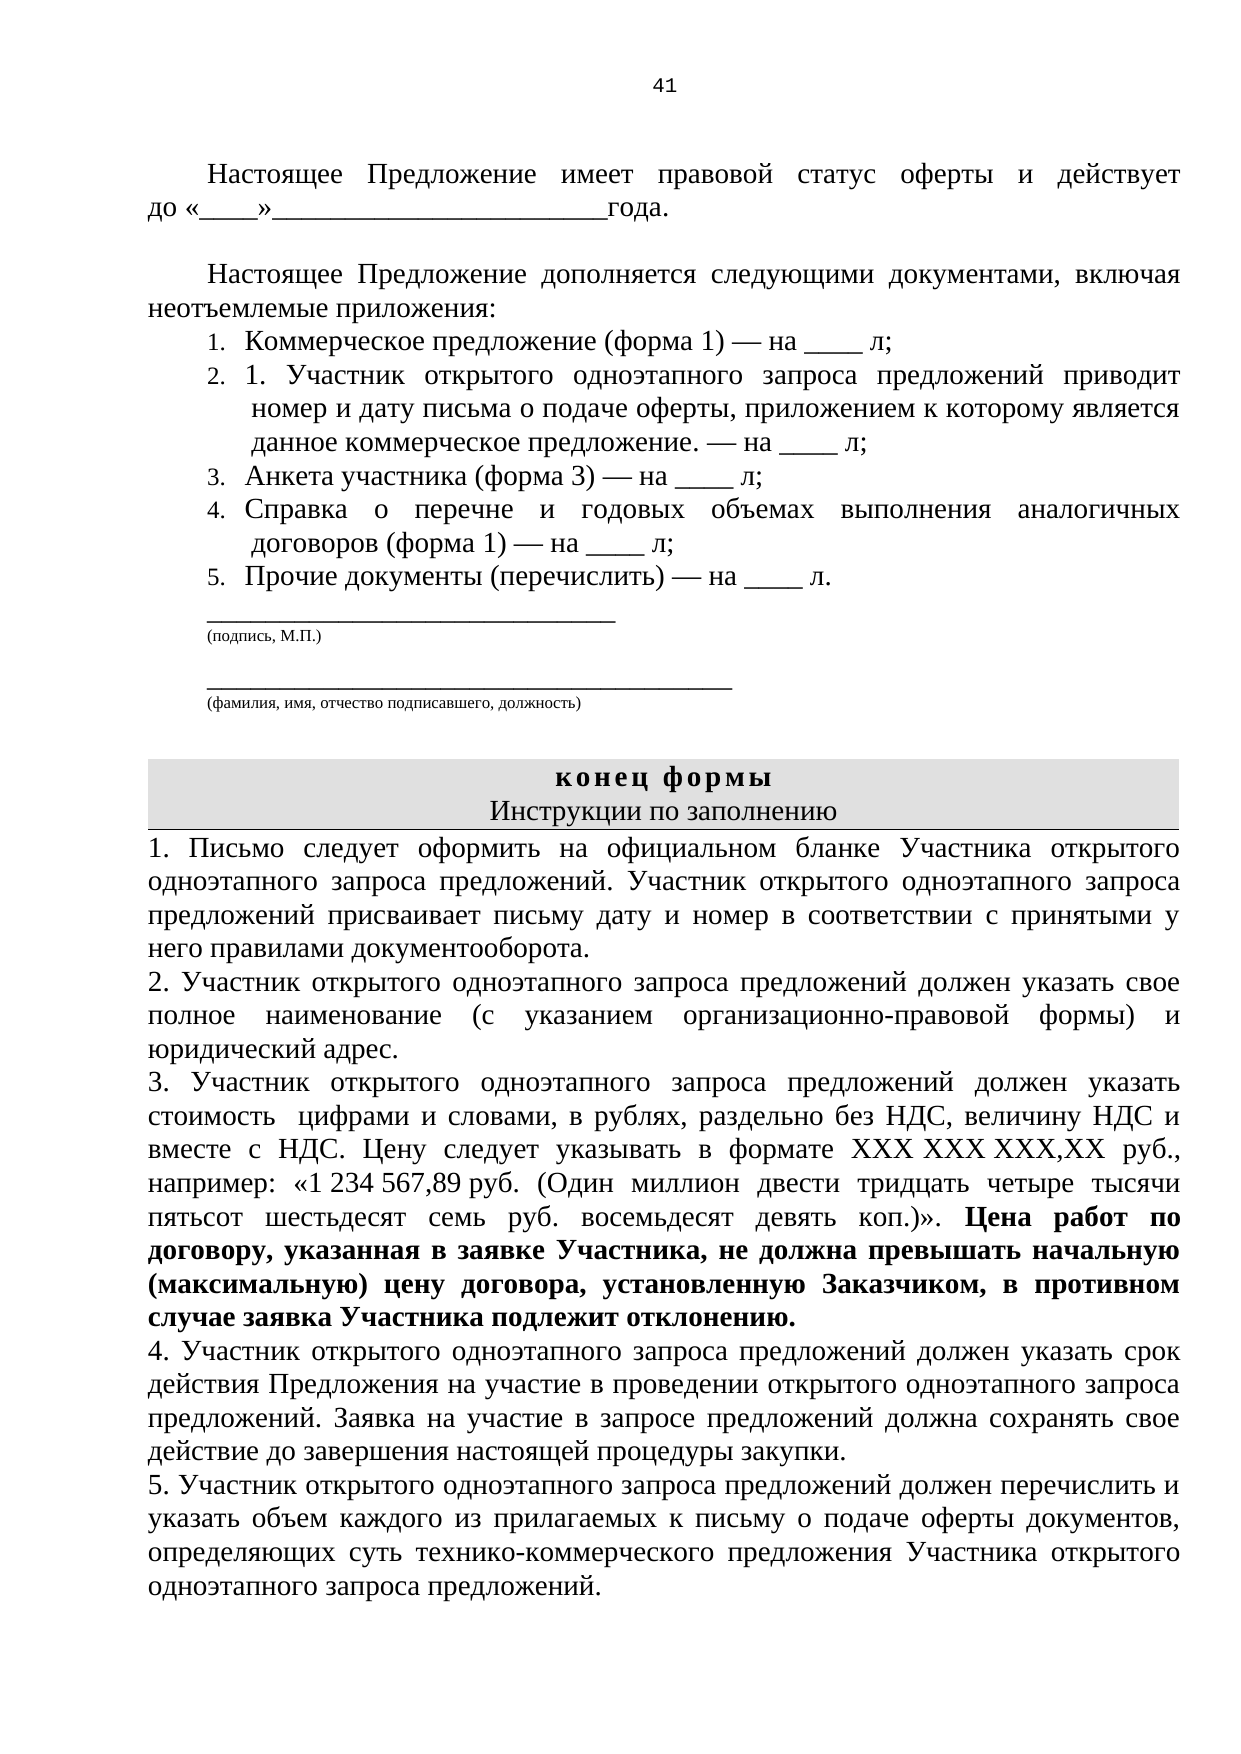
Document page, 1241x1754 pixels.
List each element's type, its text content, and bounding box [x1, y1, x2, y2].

text конец формы [148, 759, 1179, 793]
list Справка о перечне и объемах выполнения договоров (форма 4) — на ____ л; [207, 491, 1181, 558]
text 3. Участник открытого одноэтапного запроса предложений должен указать стоимость цифрами и словами, в рублях, раздельно без НДС, величину НДС и вместе с НДС. Цену следует указывать в формате ХХХ ХХХ ХХХ,ХХ руб., например: «1 234 567,89 руб. (Один миллион двести тридцать четыре тысячи пятьсот шестьдесят семь руб. восемьдесят девять коп.)». Цена работ по договору, указанная в заявке Участника, не должна превышать начальную (максимальную) цену договора, установленную Заказчиком, в противном случае заявка Участника подлежит отклонению. [148, 1064, 1181, 1333]
text Настоящее Предложение имеет правовой статус оферты и действует до «____»_______________________года. [148, 156, 1181, 223]
text (фамилия, имя, отчество подписавшего, должность) [148, 692, 797, 726]
list Прочие документы (перечислить) — на ____ л. [207, 558, 1181, 592]
text Инструкции по заполнению [148, 793, 1179, 829]
text Настоящее Предложение дополняется следующими документами, включая неотъемлемые приложения: [148, 256, 1181, 323]
text 5. Участник открытого одноэтапного запроса предложений должен перечислить и указать объем каждого из прилагаемых к письму о подаче оферты документов, определяющих суть технико-коммерческого предложения Участника открытого одноэтапного запроса предложений. [148, 1467, 1181, 1601]
text 1. Письмо следует оформить на официальном бланке Участника открытого одноэтапного запроса предложений. Участник открытого одноэтапного запроса предложений присваивает письму дату и номер в соответствии с принятыми у него правилами документооборота. [148, 830, 1181, 964]
text ____________________________________ [148, 659, 1181, 692]
list Коммерческое предложение (форма 1) — на ____ л; [207, 323, 1181, 357]
text (подпись, М.П.) [148, 625, 797, 659]
text 2. Участник открытого одноэтапного запроса предложений должен указать свое полное наименование (с указанием организационно-правовой формы) и юридический адрес. [148, 964, 1181, 1064]
text 4. Участник открытого одноэтапного запроса предложений должен указать срок действия Предложения на участие в проведении открытого одноэтапного запроса предложений. Заявка на участие в запросе предложений должна сохранять свое действие до завершения настоящей процедуры закупки. [148, 1333, 1181, 1467]
list Техническое предложение (форма 2 - Локальная смета) — на ____ л; [207, 357, 1181, 458]
list Анкета участника (форма 3) — на ____ л; [207, 458, 1181, 491]
text ____________________________ [148, 592, 1181, 625]
